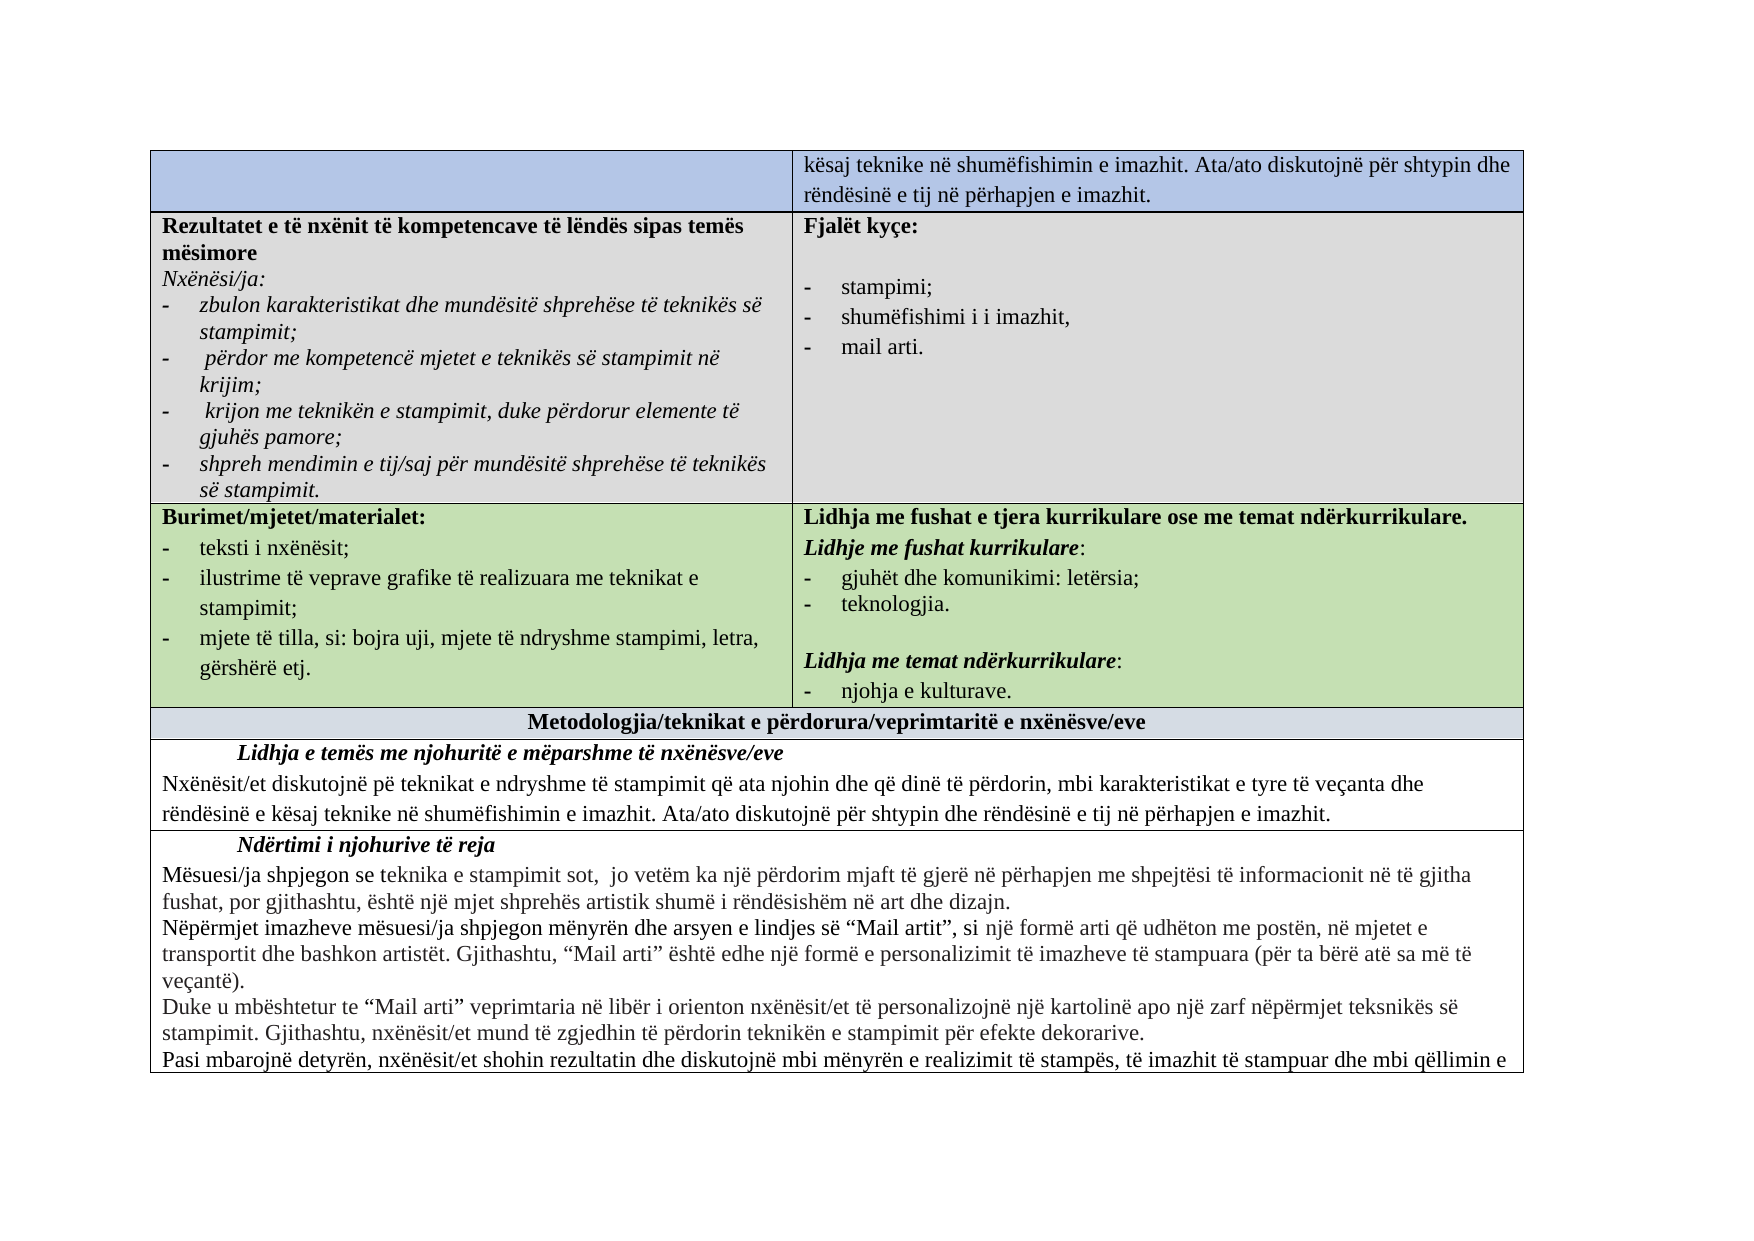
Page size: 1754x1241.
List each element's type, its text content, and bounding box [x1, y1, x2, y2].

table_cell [151, 831, 1523, 1072]
table_cell Burimet/mjetet/materialet: teksti i nxënësit; ilustrime të veprave grafike të realizuara me teknikat e stampimit; mjete të tilla, si: bojra uji, mjete të ndryshme stampimi, letra, gërshërë etj. [151, 504, 792, 707]
table_cell Lidhja me fushat e tjera kurrikulare ose me temat ndërkurrikulare. Lidhje me fushat kurrikulare: gjuhët dhe komunikimi: letërsia; teknologjia. Lidhja me temat ndërkurrikulare: njohja e kulturave. [793, 504, 1523, 707]
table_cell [151, 151, 792, 211]
table_cell Lidhja e temës me njohuritë e mëparshme të nxënësve/eve Nxënësit/et diskutojnë pë teknikat e ndryshme të stampimit që ata njohin dhe që dinë të përdorin, mbi karakteristikat e tyre të veçanta dhe rëndësinë e kësaj teknike në shumëfishimin e imazhit. Ata/ato diskutojnë për shtypin dhe rëndësinë e tij në përhapjen e imazhit. [151, 740, 1523, 830]
table_cell Rezultatet e të nxënit të kompetencave të lëndës sipas temës mësimore Nxënësi/ja: zbulon karakteristikat dhe mundësitë shprehëse të teknikës së stampimit; përdor me kompetencë mjetet e teknikës së stampimit në krijim; krijon me teknikën e stampimit, duke përdorur elemente të gjuhës pamore; shpreh mendimin e tij/saj për mundësitë shprehëse të teknikës së stampimit. [151, 213, 792, 502]
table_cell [793, 151, 1523, 211]
table_cell Fjalët kyçe: stampimi; shumëfishimi i i imazhit, mail arti. [793, 213, 1523, 502]
table_cell Metodologjia/teknikat e përdorura/veprimtaritë e nxënësve/eve [151, 708, 1523, 738]
